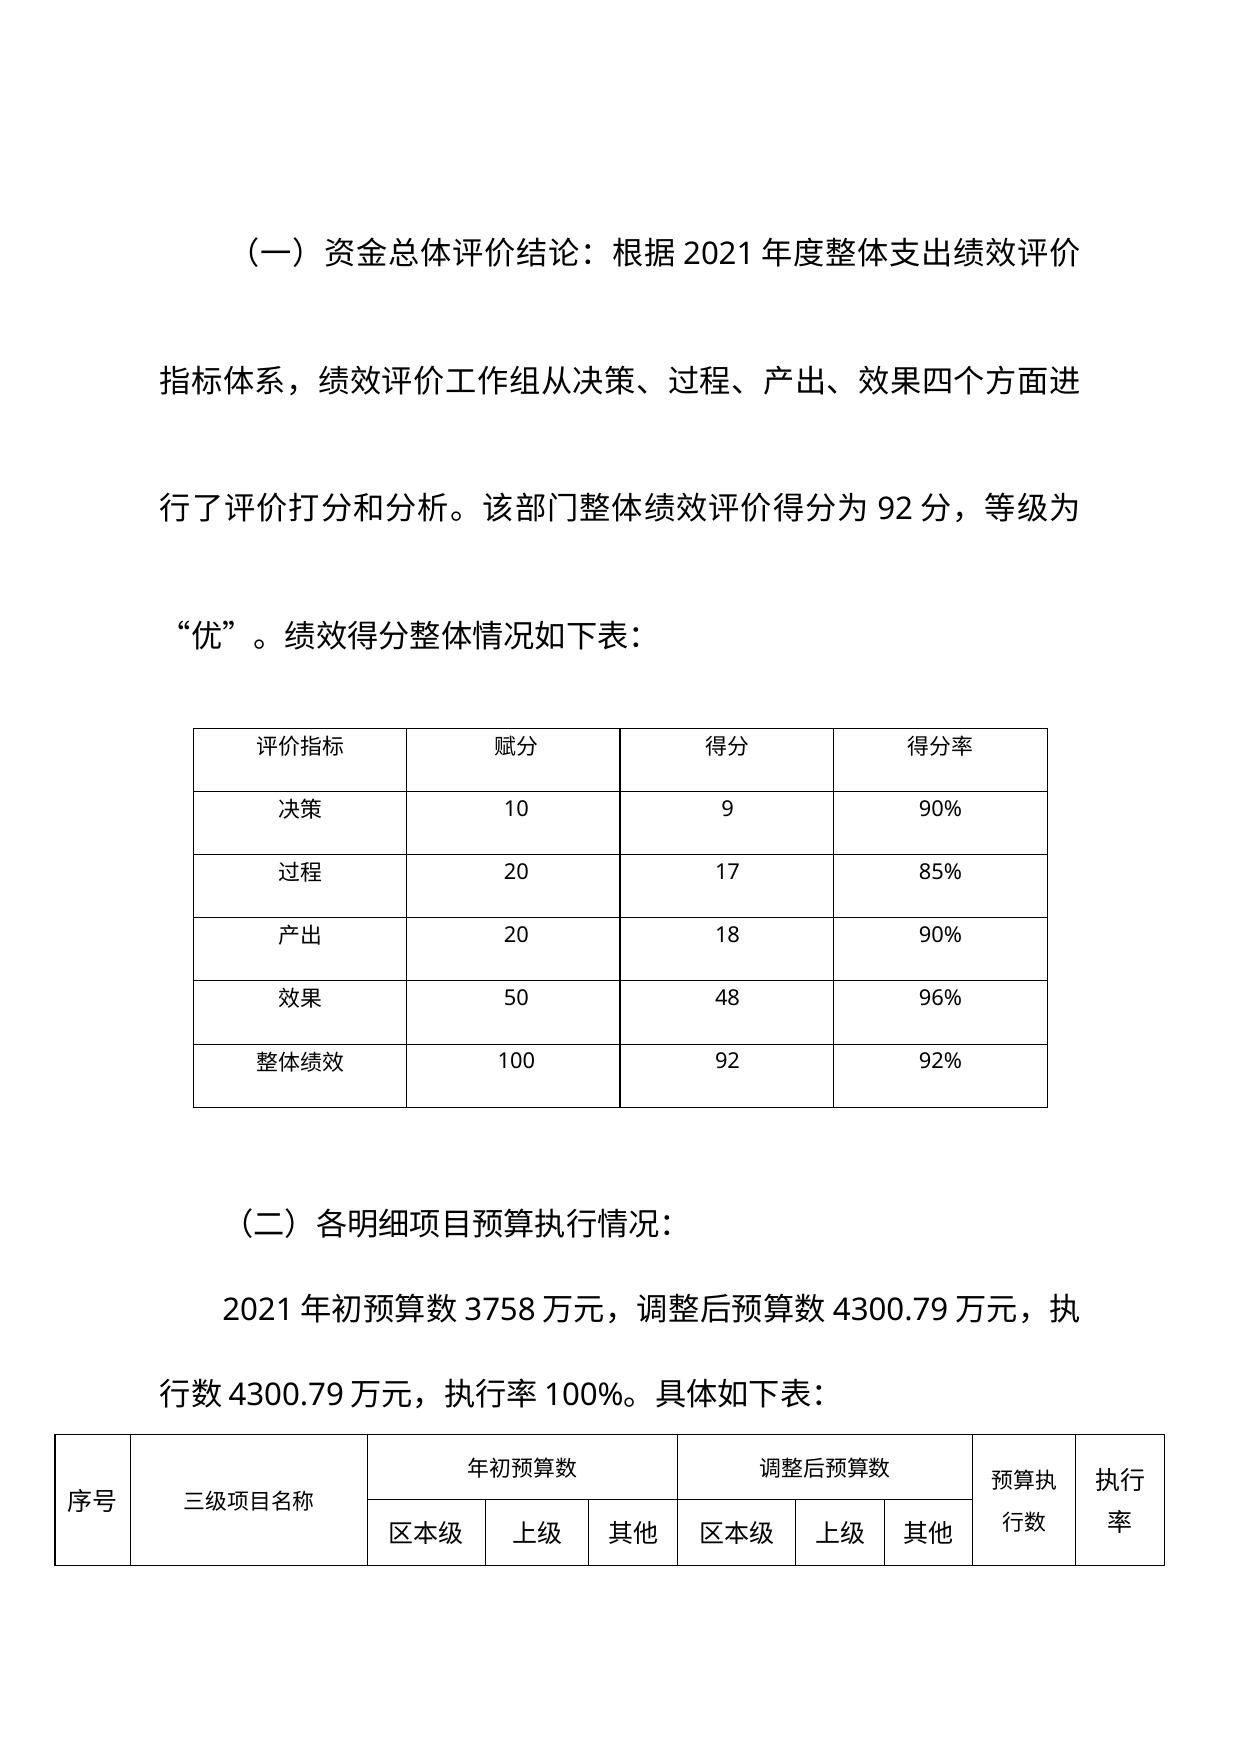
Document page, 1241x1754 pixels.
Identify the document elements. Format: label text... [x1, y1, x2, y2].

table_header 年初预算数 [368, 1435, 677, 1499]
table_header 序号 [56, 1435, 130, 1564]
table_cell 效果 [194, 981, 406, 1043]
table_cell 产出 [194, 918, 406, 980]
table_cell 其他 [589, 1500, 677, 1564]
text 2021年初预算数3758万元，调整后预算数4300.79万元，执行数4300.79万元，执行率100%。具体如下表： [159, 1264, 1081, 1434]
table_cell 50 [407, 981, 619, 1043]
table_cell 85% [834, 855, 1047, 917]
table_cell 过程 [194, 855, 406, 917]
table_header 预算执行数 [973, 1435, 1075, 1564]
table_cell 90% [834, 792, 1047, 854]
table_cell 90% [834, 918, 1047, 980]
table_cell 区本级 [678, 1500, 795, 1564]
table_header 得分 [621, 729, 833, 791]
table_header 调整后预算数 [678, 1435, 972, 1499]
table_cell 上级 [486, 1500, 588, 1564]
table_header 评价指标 [194, 729, 406, 791]
text （二）各明细项目预算执行情况： [159, 711, 1081, 1264]
table_cell 48 [621, 981, 833, 1043]
table_cell 96% [834, 981, 1047, 1043]
table_cell 92% [834, 1045, 1047, 1107]
table_cell 100 [407, 1045, 619, 1107]
table_cell 整体绩效 [194, 1045, 406, 1107]
table_cell 17 [621, 855, 833, 917]
table_cell 上级 [796, 1500, 884, 1564]
table_cell 20 [407, 918, 619, 980]
table_cell 区本级 [368, 1500, 485, 1564]
table_header 赋分 [407, 729, 619, 791]
table_cell 18 [621, 918, 833, 980]
table_cell 其他 [885, 1500, 972, 1564]
table_cell 9 [621, 792, 833, 854]
table_cell 决策 [194, 792, 406, 854]
text （一）资金总体评价结论：根据2021年度整体支出绩效评价指标体系，绩效评价工作组从决策、过程、产出、效果四个方面进行了评价打分和分析。该部门整体绩效评价得分为92分，等级为“优”。绩效得分整体情况如下表： [159, 209, 1081, 676]
table_header 执行率 [1076, 1435, 1164, 1564]
table_cell 10 [407, 792, 619, 854]
table_cell 92 [621, 1045, 833, 1107]
table_cell 20 [407, 855, 619, 917]
table_header 得分率 [834, 729, 1047, 791]
table_header 三级项目名称 [131, 1435, 367, 1564]
